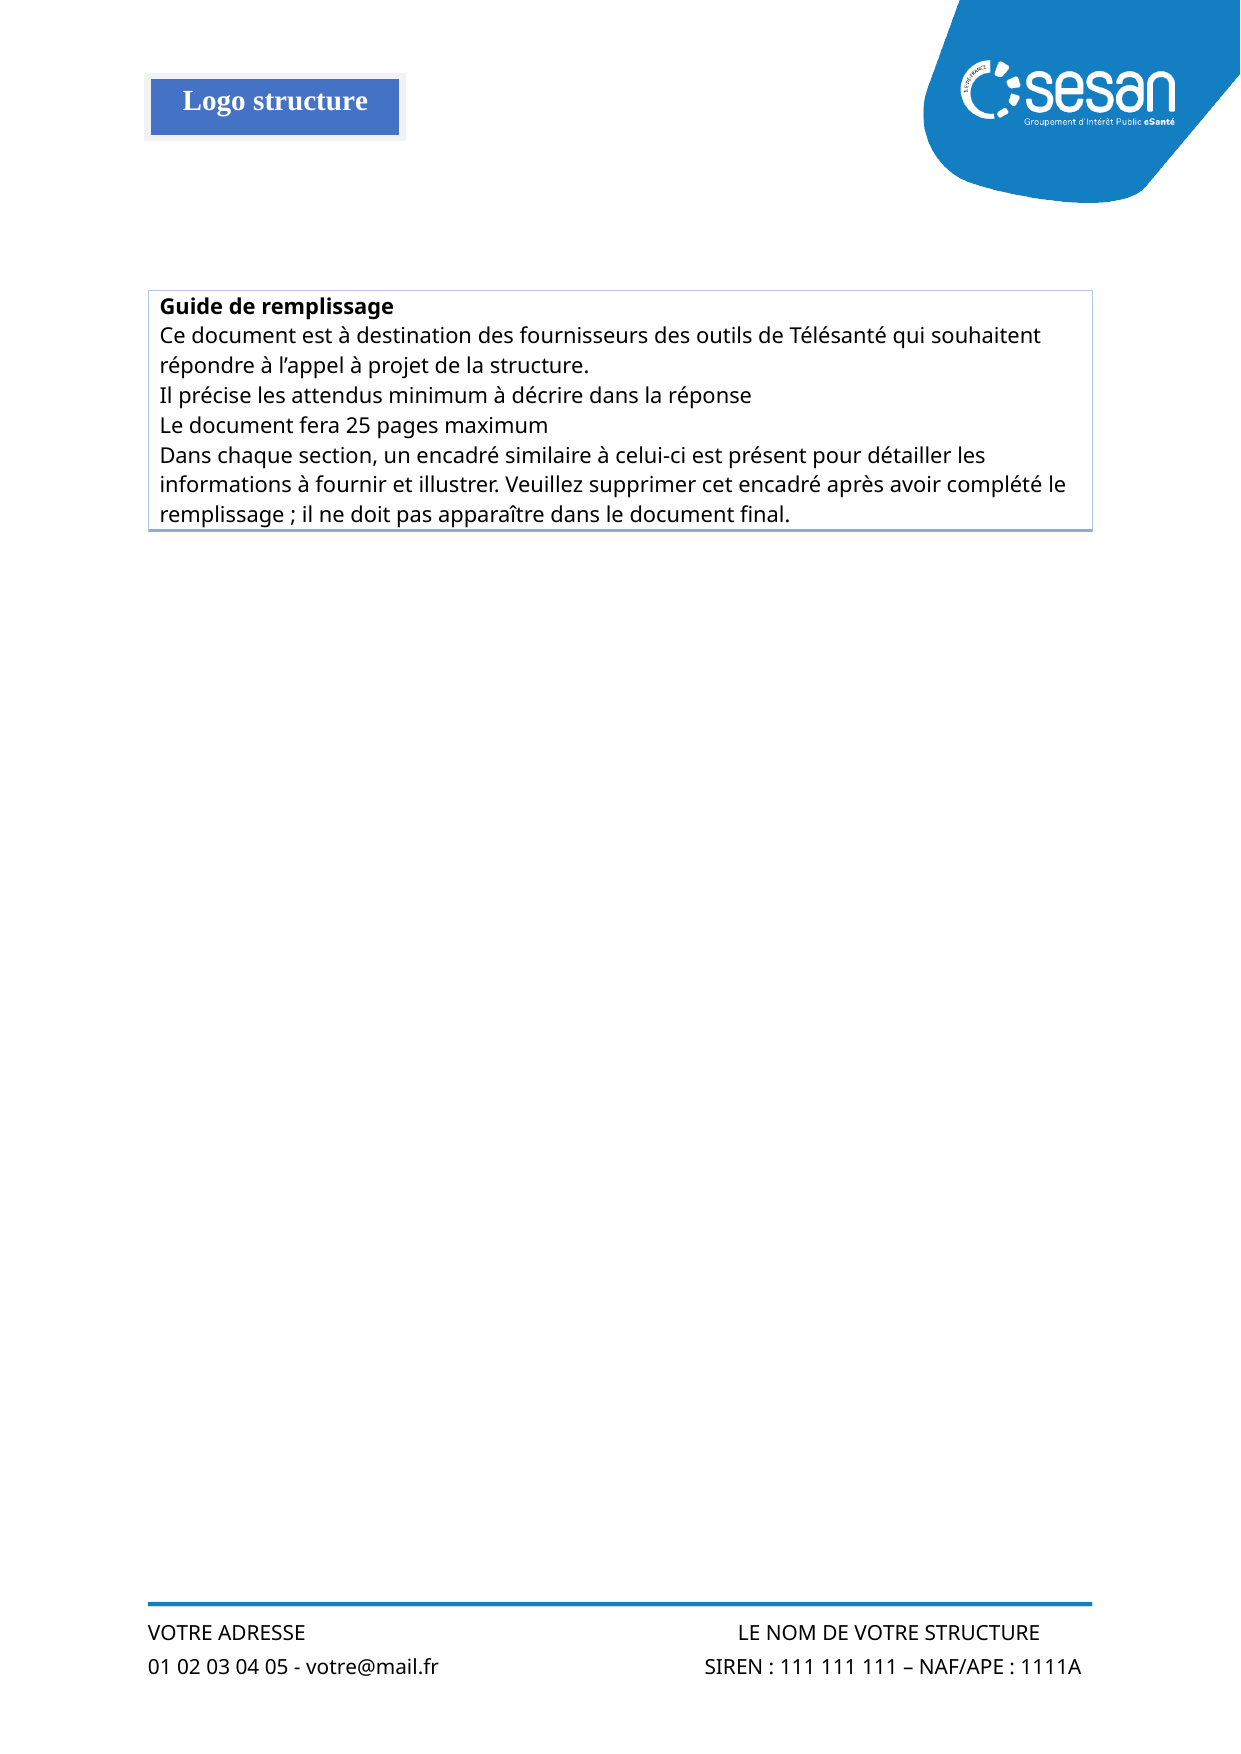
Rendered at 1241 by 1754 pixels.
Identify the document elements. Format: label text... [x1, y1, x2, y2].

picture [897, 0, 1241, 208]
picture [147, 1601, 1093, 1607]
table_header Guide de remplissage Ce document est à destination des fournisseurs des outils de Télésanté qui souhaitent répondre à l’appel à projet de la structure. Il précise les attendus minimum à décrire dans la réponse Le document fera 25 pages maximum Dans chaque section, un encadré similaire à celui-ci est présent pour détailler les informations à fournir et illustrer. Veuillez supprimer cet encadré après avoir complété le remplissage ; il ne doit pas apparaître dans le document final. [149, 291, 1092, 529]
